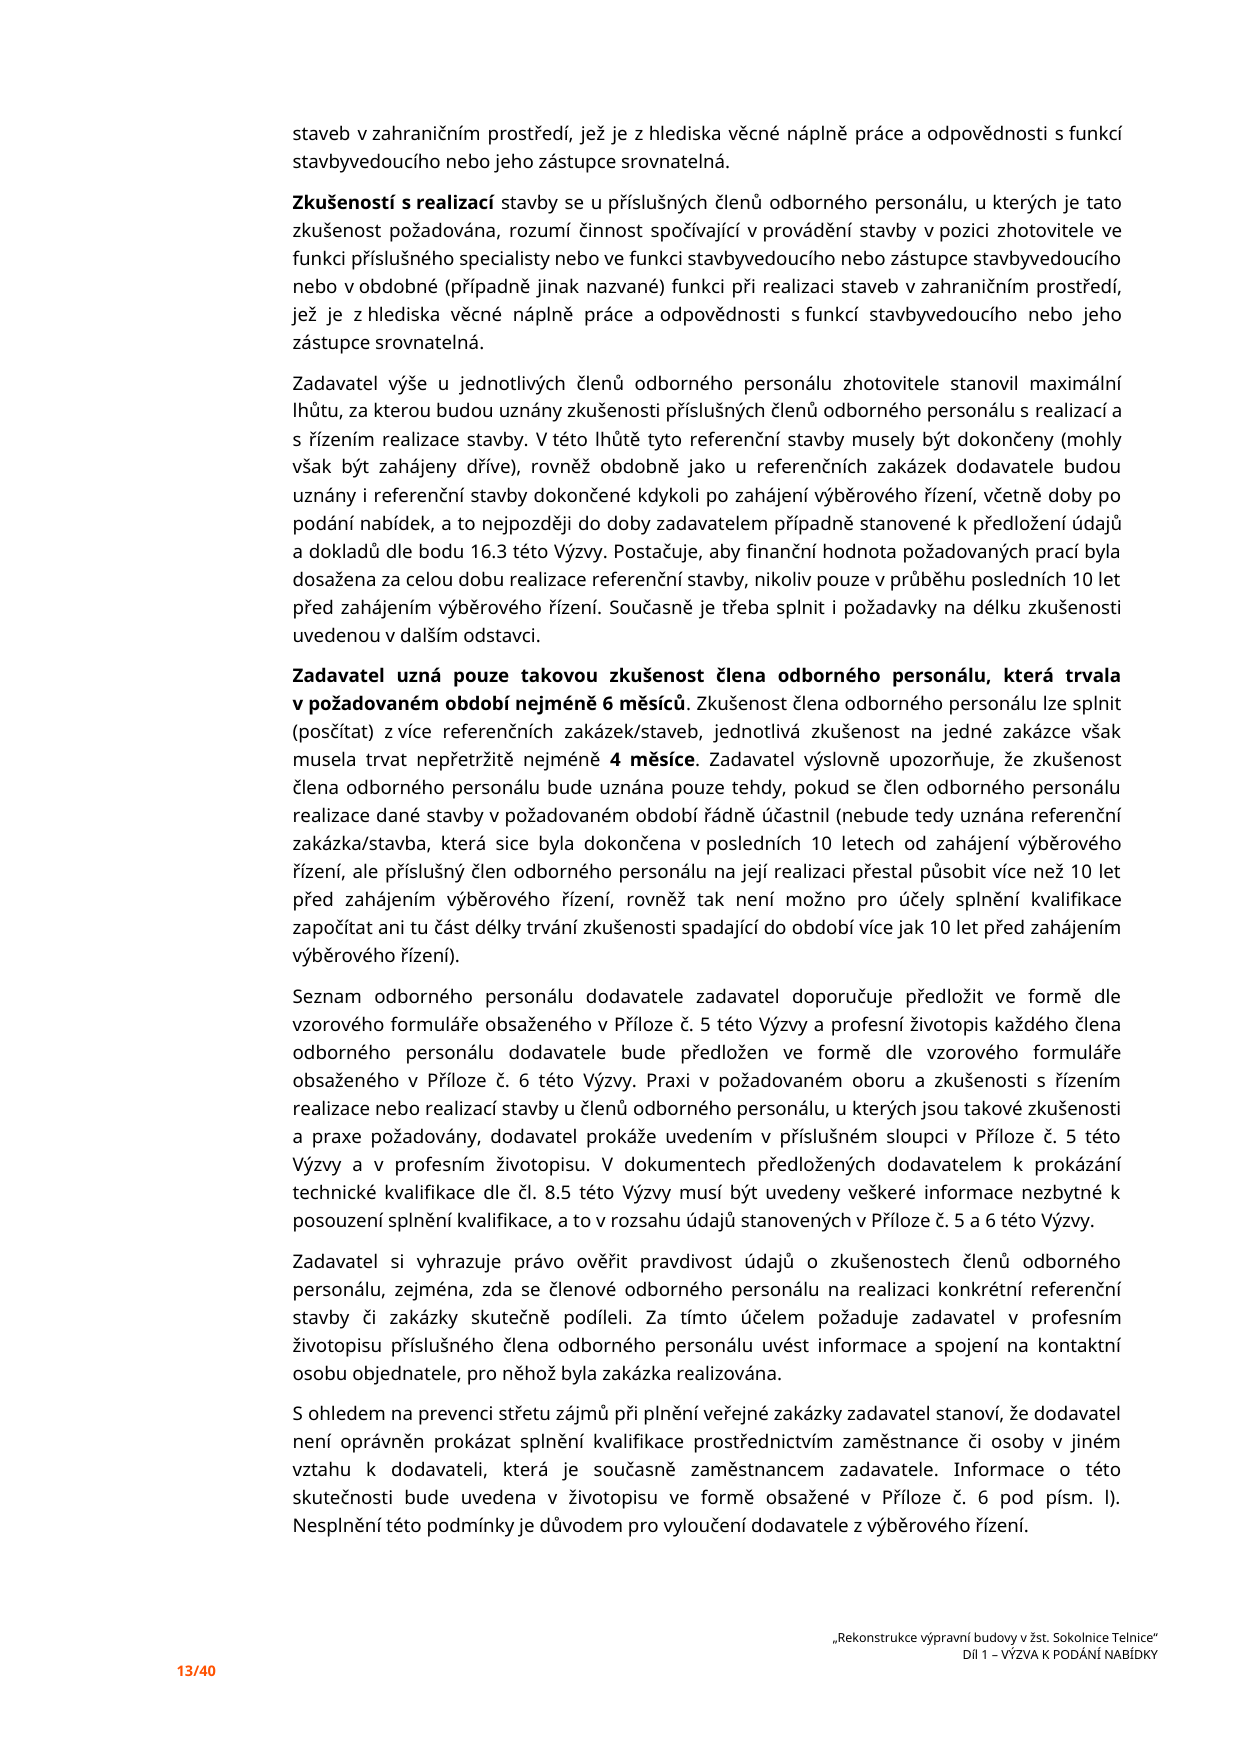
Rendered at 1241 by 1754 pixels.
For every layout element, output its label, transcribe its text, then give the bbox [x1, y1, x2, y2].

text S ohledem na prevenci střetu zájmů při plnění veřejné zakázky zadavatel stanoví, že dodavatel není oprávněn prokázat splnění kvalifikace prostřednictvím zaměstnance či osoby v jiném vztahu k dodavateli, která je současně zaměstnancem zadavatele. Informace o této skutečnosti bude uvedena v životopisu ve formě obsažené v Příloze č. 6 pod písm. l). Nesplnění této podmínky je důvodem pro vyloučení dodavatele z výběrového řízení. [292, 1401, 1122, 1538]
text Zadavatel uzná pouze takovou zkušenost člena odborného personálu, která trvala v požadovaném období nejméně 6 měsíců. Zkušenost člena odborného personálu lze splnit (posčítat) z více referenčních zakázek/staveb, jednotlivá zkušenost na jedné zakázce však musela trvat nepřetržitě nejméně 4 měsíce. Zadavatel výslovně upozorňuje, že zkušenost člena odborného personálu bude uznána pouze tehdy, pokud se člen odborného personálu realizace dané stavby v požadovaném období řádně účastnil (nebude tedy uznána referenční zakázka/stavba, která sice byla dokončena v posledních 10 letech od zahájení výběrového řízení, ale příslušný člen odborného personálu na její realizaci přestal působit více než 10 let před zahájením výběrového řízení, rovněž tak není možno pro účely splnění kvalifikace započítat ani tu část délky trvání zkušenosti spadající do období více jak 10 let před zahájením výběrového řízení). [292, 662, 1122, 968]
text Zadavatel výše u jednotlivých členů odborného personálu zhotovitele stanovil maximální lhůtu, za kterou budou uznány zkušenosti příslušných členů odborného personálu s realizací a s řízením realizace stavby. V této lhůtě tyto referenční stavby musely být dokončeny (mohly však být zahájeny dříve), rovněž obdobně jako u referenčních zakázek dodavatele budou uznány i referenční stavby dokončené kdykoli po zahájení výběrového řízení, včetně doby po podání nabídek, a to nejpozději do doby zadavatelem případně stanovené k předložení údajů a dokladů dle bodu 16.3 této Výzvy. Postačuje, aby finanční hodnota požadovaných prací byla dosažena za celou dobu realizace referenční stavby, nikoliv pouze v průběhu posledních 10 let před zahájením výběrového řízení. Současně je třeba splnit i požadavky na délku zkušenosti uvedenou v dalším odstavci. [292, 370, 1122, 647]
text Seznam odborného personálu dodavatele zadavatel doporučuje předložit ve formě dle vzorového formuláře obsaženého v Příloze č. 5 této Výzvy a profesní životopis každého člena odborného personálu dodavatele bude předložen ve formě dle vzorového formuláře obsaženého v Příloze č. 6 této Výzvy. Praxi v požadovaném oboru a zkušenosti s řízením realizace nebo realizací stavby u členů odborného personálu, u kterých jsou takové zkušenosti a praxe požadovány, dodavatel prokáže uvedením v příslušném sloupci v Příloze č. 5 této Výzvy a v profesním životopisu. V dokumentech předložených dodavatelem k prokázání technické kvalifikace dle čl. 8.5 této Výzvy musí být uvedeny veškeré informace nezbytné k posouzení splnění kvalifikace, a to v rozsahu údajů stanovených v Příloze č. 5 a 6 této Výzvy. [292, 983, 1122, 1233]
text Zkušeností s realizací stavby se u příslušných členů odborného personálu, u kterých je tato zkušenost požadována, rozumí činnost spočívající v provádění stavby v pozici zhotovitele ve funkci příslušného specialisty nebo ve funkci stavbyvedoucího nebo zástupce stavbyvedoucího nebo v obdobné (případně jinak nazvané) funkci při realizaci staveb v zahraničním prostředí, jež je z hlediska věcné náplně práce a odpovědnosti s funkcí stavbyvedoucího nebo jeho zástupce srovnatelná. [292, 189, 1122, 355]
text Zadavatel si vyhrazuje právo ověřit pravdivost údajů o zkušenostech členů odborného personálu, zejména, zda se členové odborného personálu na realizaci konkrétní referenční stavby či zakázky skutečně podíleli. Za tímto účelem požaduje zadavatel v profesním životopisu příslušného člena odborného personálu uvést informace a spojení na kontaktní osobu objednatele, pro něhož byla zakázka realizována. [292, 1248, 1122, 1386]
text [292, 121, 1122, 174]
